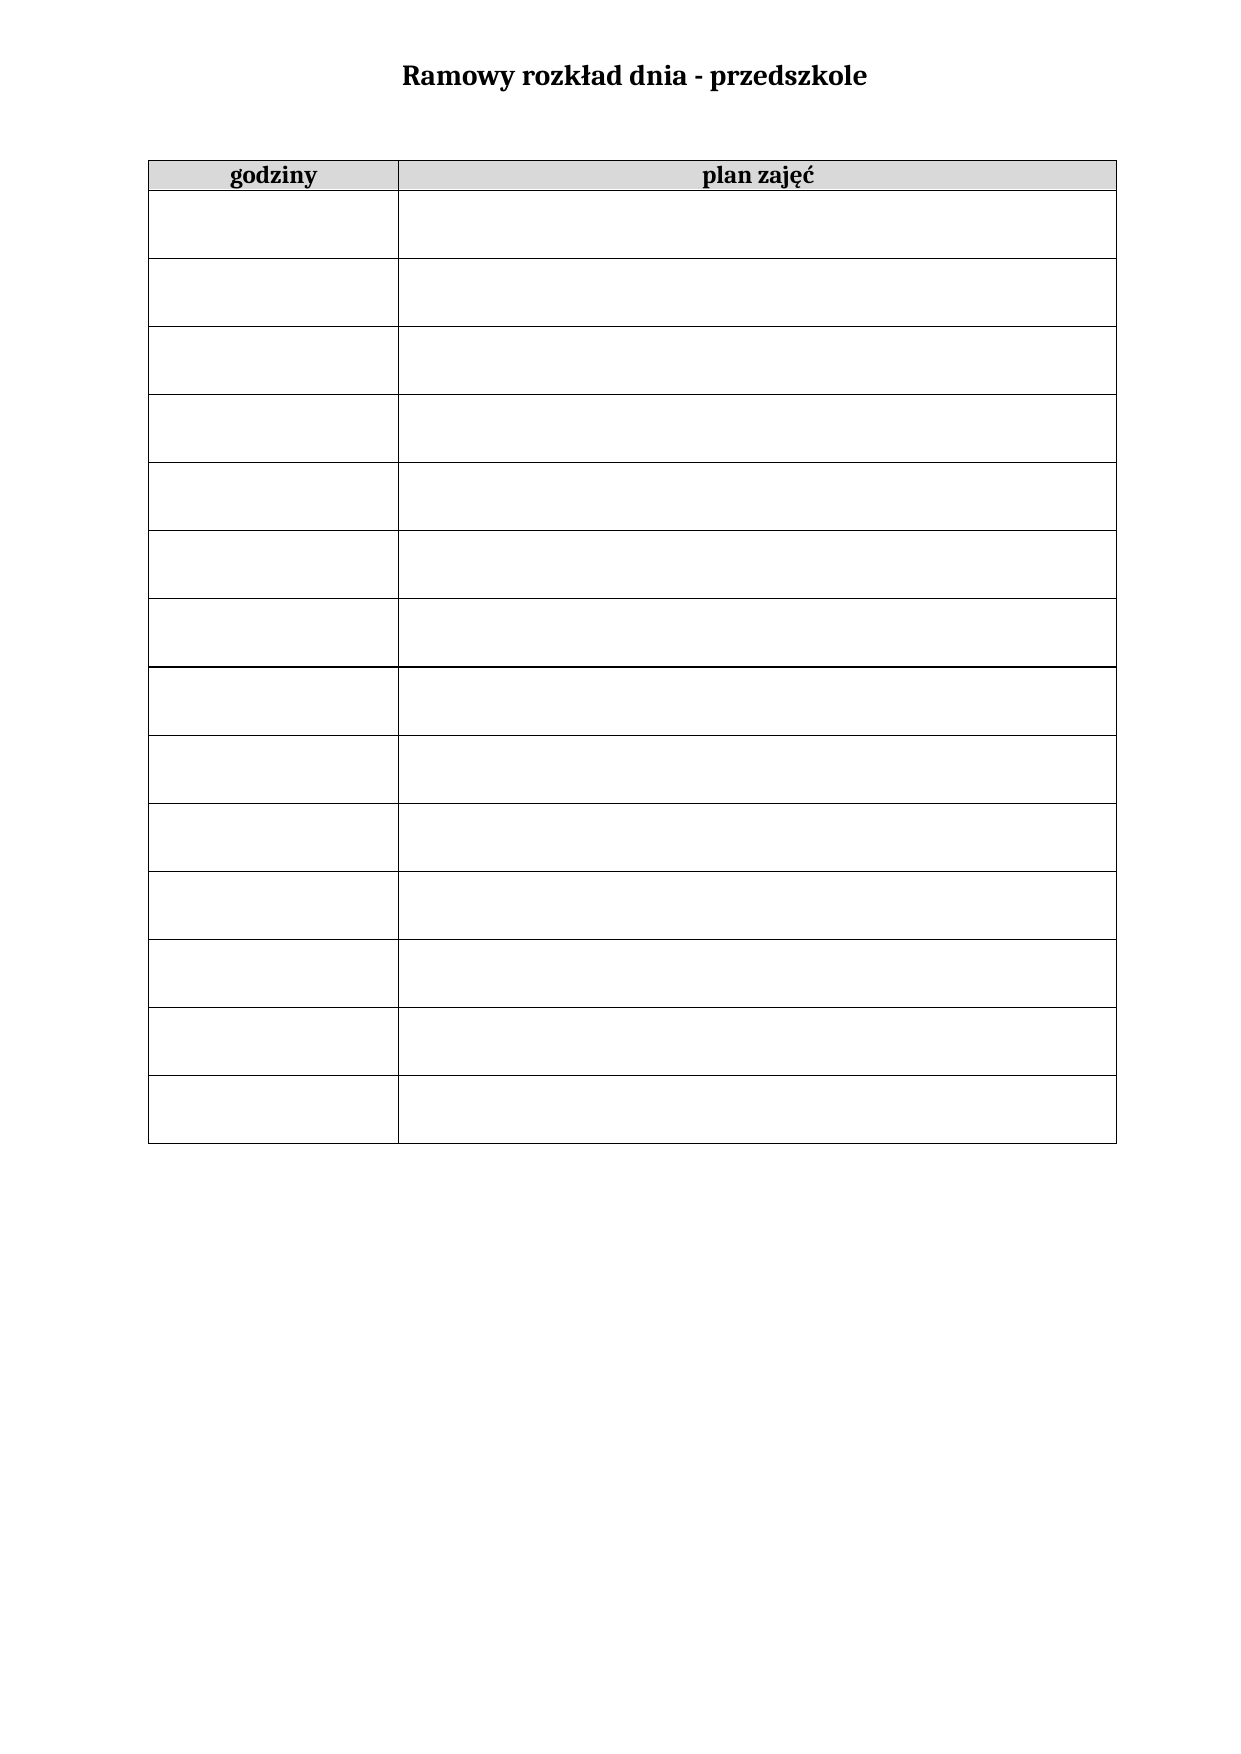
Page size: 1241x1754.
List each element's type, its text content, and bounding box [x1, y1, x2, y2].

table_cell [399, 327, 1116, 394]
table_cell [399, 463, 1116, 530]
table_cell [149, 531, 398, 598]
table_cell [399, 599, 1116, 666]
table_cell [399, 940, 1116, 1007]
table_cell [399, 1076, 1116, 1143]
table_cell [399, 872, 1116, 939]
table_cell [149, 668, 398, 734]
table_cell [149, 599, 398, 666]
table_cell [149, 395, 398, 462]
table_cell [149, 259, 398, 326]
table_cell [399, 395, 1116, 462]
table_cell [399, 804, 1116, 871]
table_cell [149, 940, 398, 1007]
table_header godziny [149, 161, 398, 189]
table_cell [149, 872, 398, 939]
table_cell [399, 736, 1116, 803]
table_header plan zajęć [399, 161, 1116, 189]
table_cell [399, 191, 1116, 258]
text Ramowy rozkład dnia - przedszkole [148, 59, 1122, 93]
table_cell [149, 327, 398, 394]
table_cell [399, 531, 1116, 598]
table_cell [149, 736, 398, 803]
table_cell [149, 804, 398, 871]
table_cell [149, 1008, 398, 1075]
table_cell [149, 463, 398, 530]
table_cell [399, 668, 1116, 734]
table_cell [149, 191, 398, 258]
table_cell [399, 259, 1116, 326]
table_cell [149, 1076, 398, 1143]
table_cell [399, 1008, 1116, 1075]
